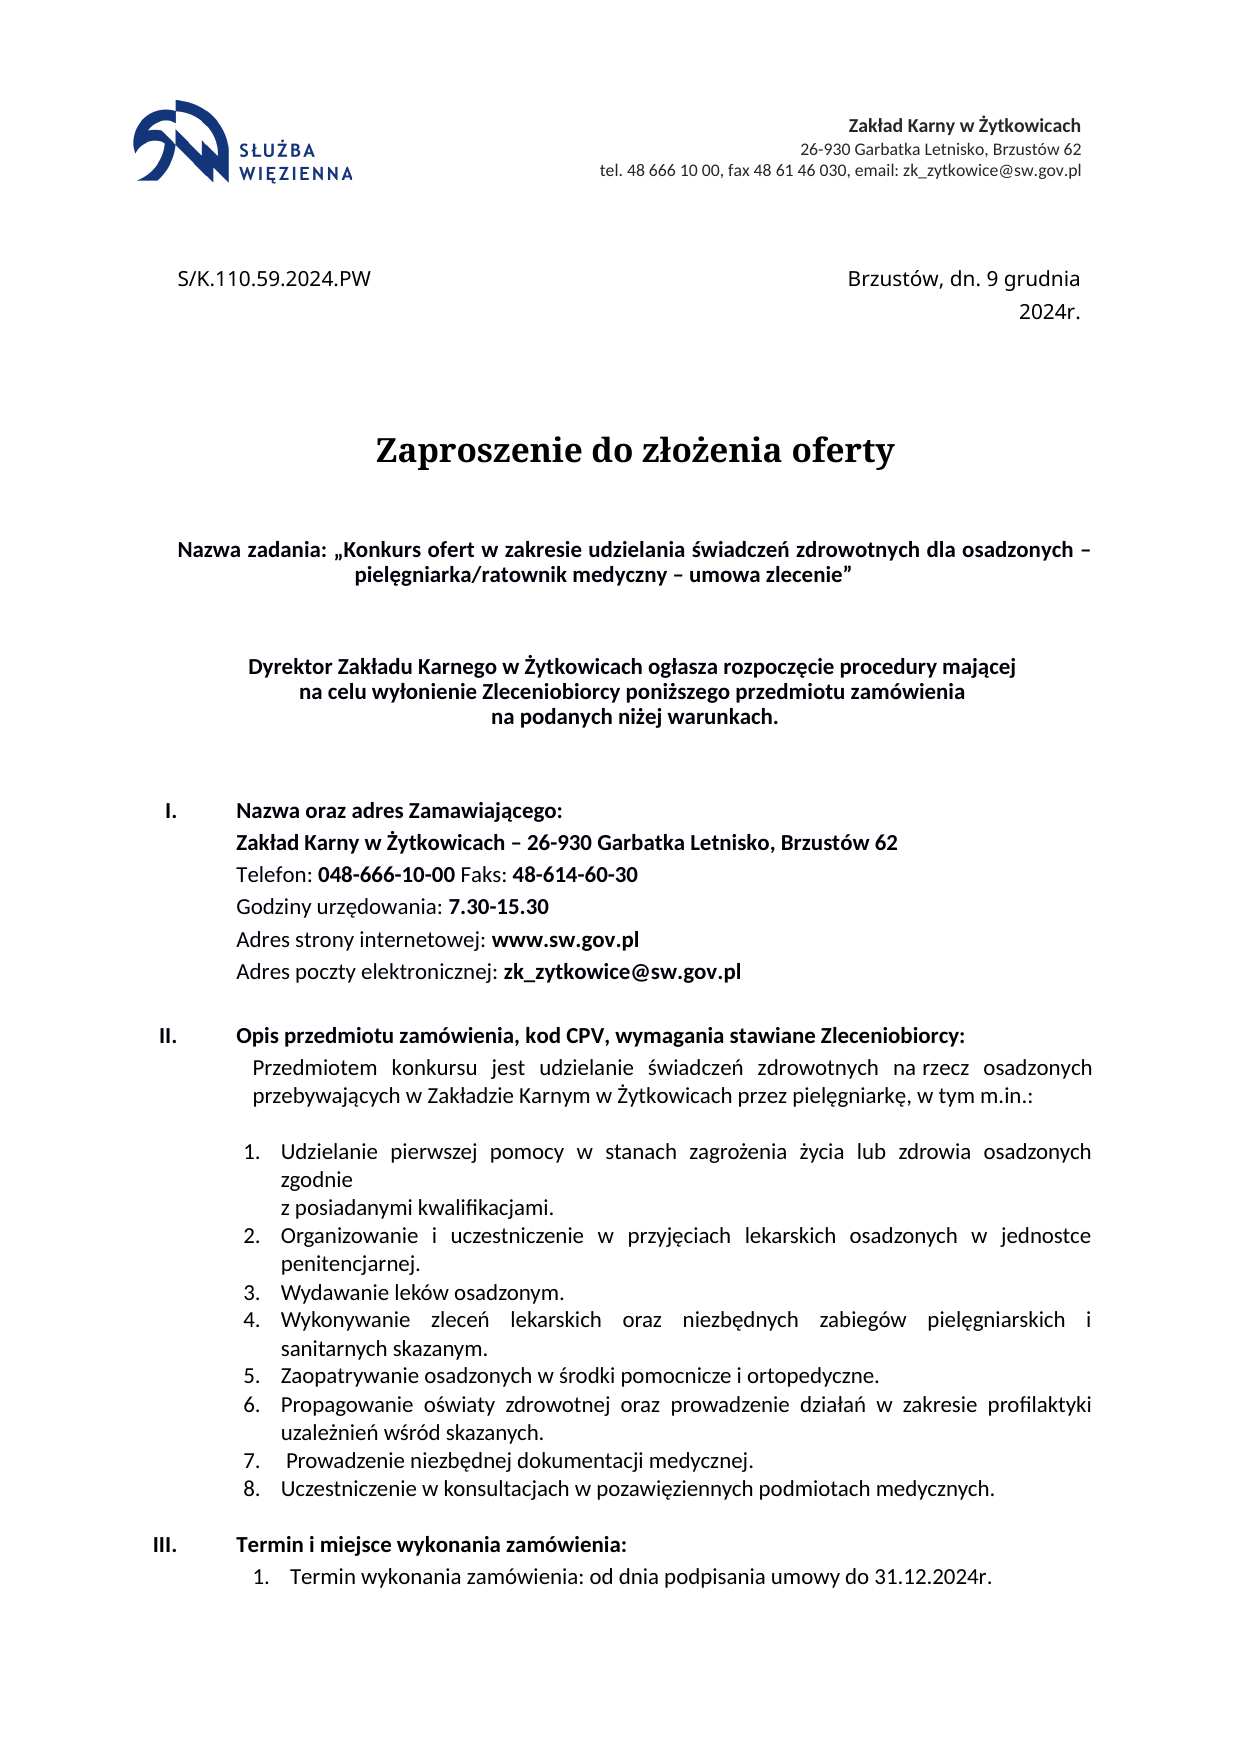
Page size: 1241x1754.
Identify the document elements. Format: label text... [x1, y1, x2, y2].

text Zakład Karny w Żytkowicach – 26-930 Garbatka Letnisko, Brzustów 62 [236, 828, 1093, 856]
list Wykonywanie zleceń lekarskich oraz niezbędnych zabiegów pielęgniarskich i sanitarnych skazanym. [243, 1306, 1093, 1362]
text Nazwa zadania: „Konkurs ofert w zakresie udzielania świadczeń zdrowotnych dla osadzonych – pielęgniarka/ratownik medyczny – umowa zlecenie” [177, 538, 1093, 588]
list Uczestniczenie w konsultacjach w pozawięziennych podmiotach medycznych. [243, 1474, 1093, 1502]
text Dyrektor Zakładu Karnego w Żytkowicach ogłasza rozpoczęcie procedury mającej na celu wyłonienie Zleceniobiorcy poniższego przedmiotu zamówienia na podanych niżej warunkach. [177, 654, 1093, 729]
list Termin i miejsce wykonania zamówienia: [177, 1530, 1093, 1558]
text Adres strony internetowej: www.sw.gov.pl [236, 925, 1093, 953]
picture [133, 100, 353, 184]
list Propagowanie oświaty zdrowotnej oraz prowadzenie działań w zakresie profilaktyki uzależnień wśród skazanych. [243, 1390, 1093, 1446]
list Przedmiotem konkursu jest udzielanie świadczeń zdrowotnych na rzecz osadzonych przebywających w Zakładzie Karnym w Żytkowicach przez pielęgniarkę, w tym m.in.: [252, 1053, 1093, 1109]
list Wydawanie leków osadzonym. [243, 1278, 1093, 1306]
list Termin wykonania zamówienia: od dnia podpisania umowy do 31.12.2024r. [252, 1562, 1093, 1590]
list Opis przedmiotu zamówienia, kod CPV, wymagania stawiane Zleceniobiorcy: [177, 1021, 1093, 1049]
text Zaproszenie do złożenia oferty [177, 427, 1093, 472]
text Telefon: 048-666-10-00 Faks: 48-614-60-30 [236, 860, 1093, 888]
text Godziny urzędowania: 7.30-15.30 [236, 892, 1093, 921]
list Prowadzenie niezbędnej dokumentacji medycznej. [243, 1446, 1093, 1474]
table_header Brzustów, dn. 9 grudnia 2024r. [630, 264, 1081, 329]
text Adres poczty elektronicznej: zk_zytkowice@sw.gov.pl [236, 957, 1093, 985]
list Udzielanie pierwszej pomocy w stanach zagrożenia życia lub zdrowia osadzonych zgodnie z posiadanymi kwalifikacjami. [243, 1137, 1093, 1222]
list Zaopatrywanie osadzonych w środki pomocnicze i ortopedyczne. [243, 1362, 1093, 1390]
list Organizowanie i uczestniczenie w przyjęciach lekarskich osadzonych w jednostce penitencjarnej. [243, 1222, 1093, 1278]
list Nazwa oraz adres Zamawiającego: [177, 796, 1093, 824]
table_header S/K.110.59.2024.PW [177, 264, 630, 329]
